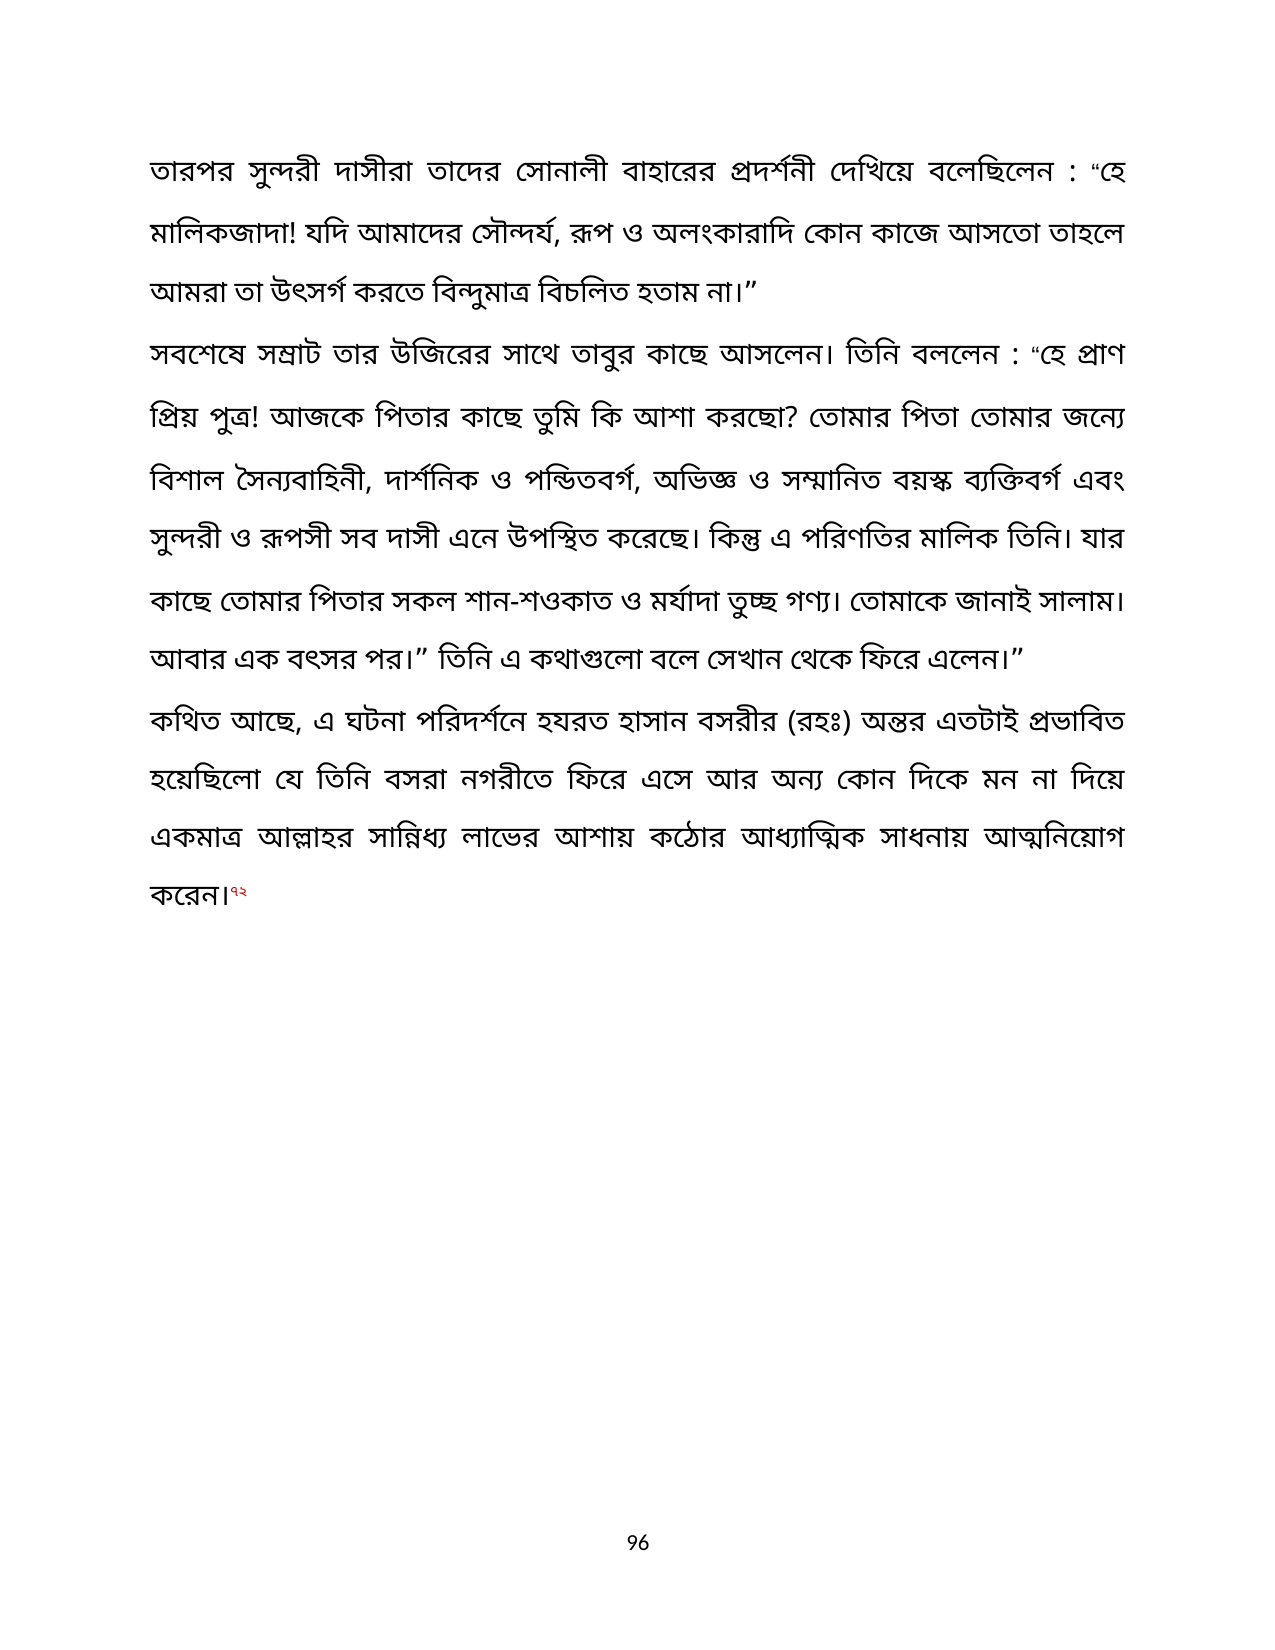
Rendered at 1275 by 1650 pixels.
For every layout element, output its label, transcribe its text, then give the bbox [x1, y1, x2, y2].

text তারপর সুন্দরী দাসীরা তাদের সোনালী বাহারের প্রদর্শনী দেখিয়ে বলেছিলেন : “হে মালিকজাদা! যদি আমাদের সৌন্দর্য, রূপ ও অলংকারাদি কোন কাজে আসতো তাহলে আমরা তা উৎসর্গ করতে বিন্দুমাত্র বিচলিত হতাম না।” [150, 150, 1125, 314]
text কথিত আছে, এ ঘটনা পরিদর্শনে হযরত হাসান বসরীর (রহঃ) অন্তর এতটাই প্রভাবিত হয়েছিলো যে তিনি বসরা নগরীতে ফিরে এসে আর অন্য কোন দিকে মন না দিয়ে একমাত্র আল্লাহর সান্নিধ্য লাভের আশায় কঠোর আধ্যাত্মিক সাধনায় আত্মনিয়োগ করেন।৭২ [150, 701, 1125, 917]
text সবশেষে সম্রাট তার উজিরের সাথে তাবুর কাছে আসলেন। তিনি বললেন : “হে প্রাণ প্রিয় পুত্র! আজকে পিতার কাছে তুমি কি আশা করছো? তোমার পিতা তোমার জন্যে বিশাল সৈন্যবাহিনী, দার্শনিক ও পন্ডিতবর্গ, অভিজ্ঞ ও সম্মানিত বয়স্ক ব্যক্তিবর্গ এবং সুন্দরী ও রূপসী সব দাসী এনে উপস্থিত করেছে। কিন্তু এ পরিণতির মালিক তিনি। যার কাছে তোমার পিতার সকল শান-শওকাত ও মর্যাদা তুচ্ছ গণ্য। তোমাকে জানাই সালাম। আবার এক বৎসর পর।” তিনি এ কথাগুলো বলে সেখান থেকে ফিরে এলেন।” [150, 333, 1125, 681]
